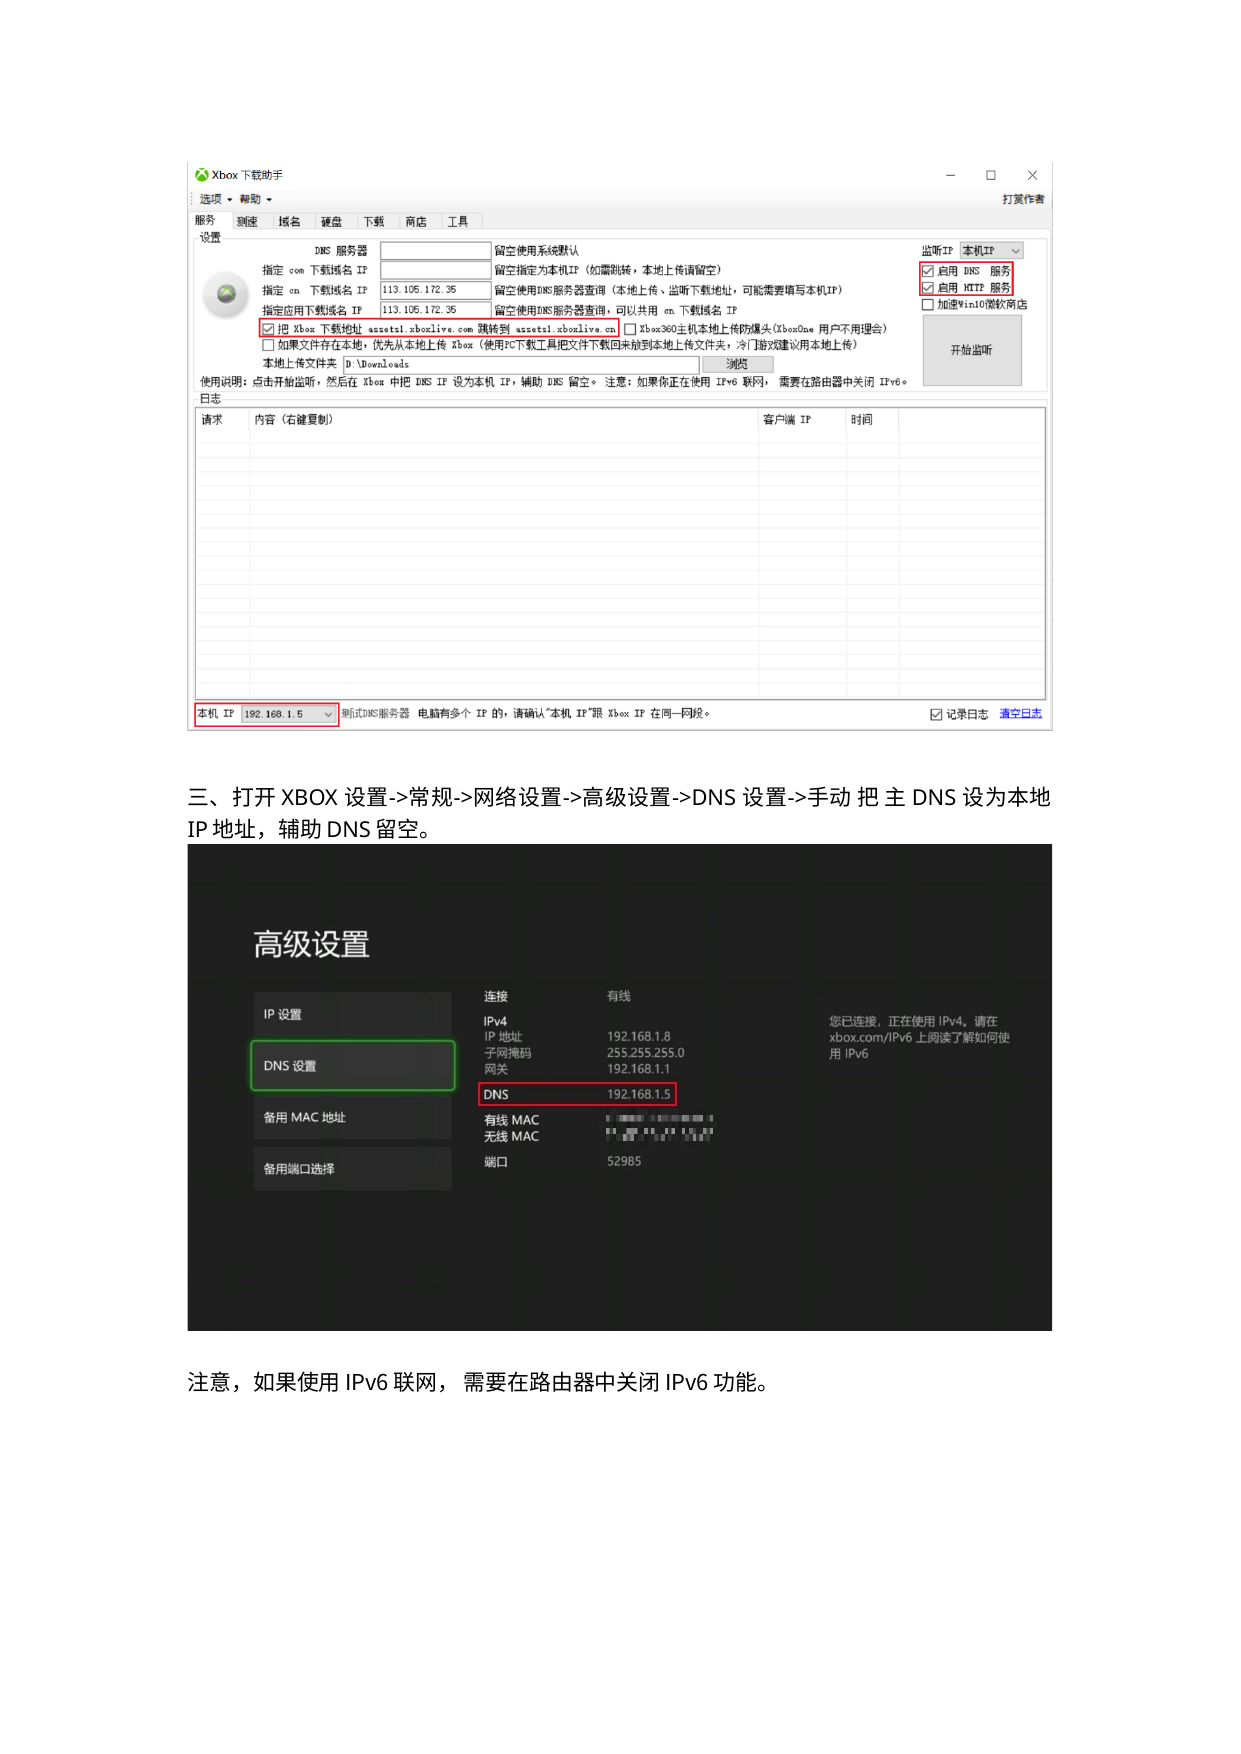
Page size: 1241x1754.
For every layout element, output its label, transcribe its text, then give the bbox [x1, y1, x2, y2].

text 注意，如果使用IPv6联网， 需要在路由器中关闭IPv6功能。 [187, 1364, 1053, 1397]
picture [187, 162, 1053, 731]
text 三、打开XBOX 设置->常规->网络设置->高级设置->DNS 设置->手动 把 主DNS 设为本地IP地址，辅助DNS留空。 [187, 779, 1053, 844]
picture [187, 844, 1053, 1331]
